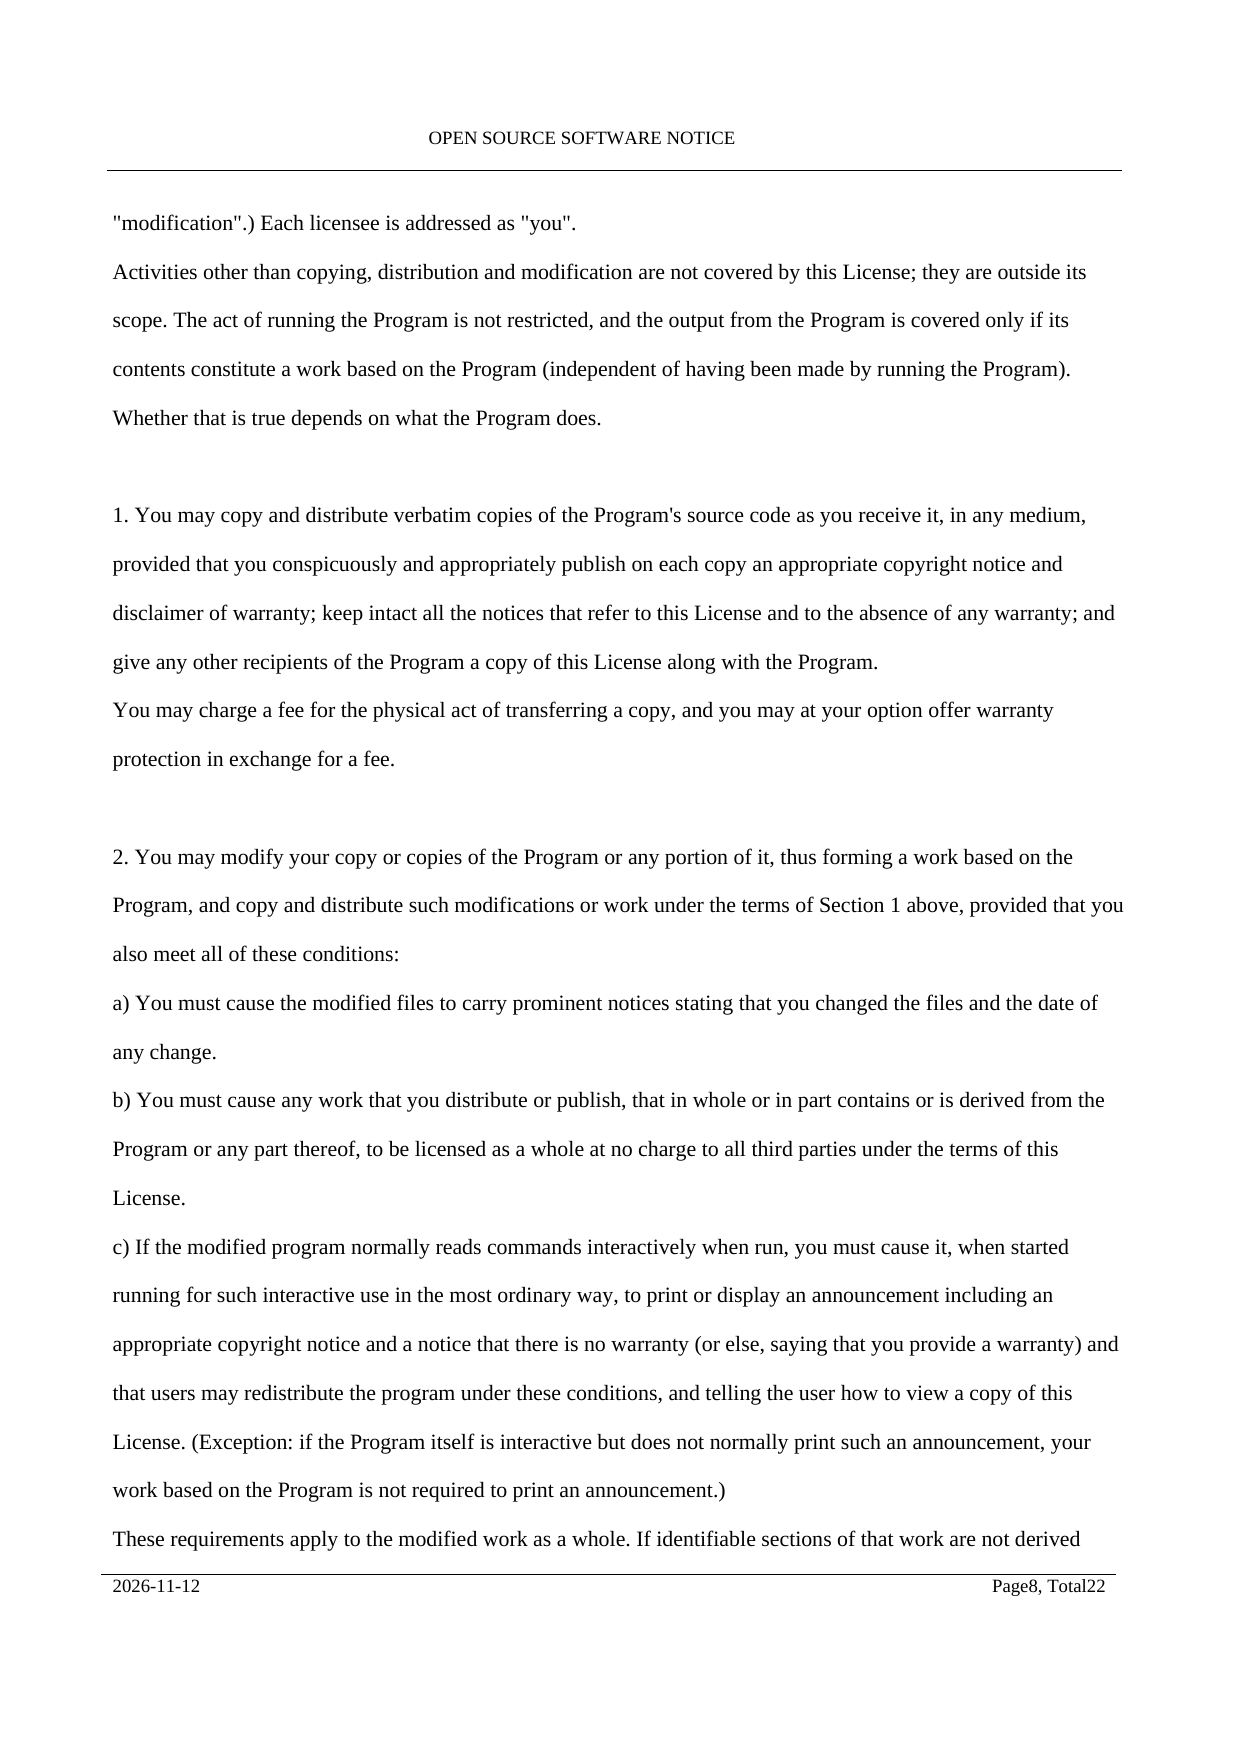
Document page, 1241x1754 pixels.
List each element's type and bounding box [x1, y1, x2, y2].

text [112, 206, 1128, 1555]
